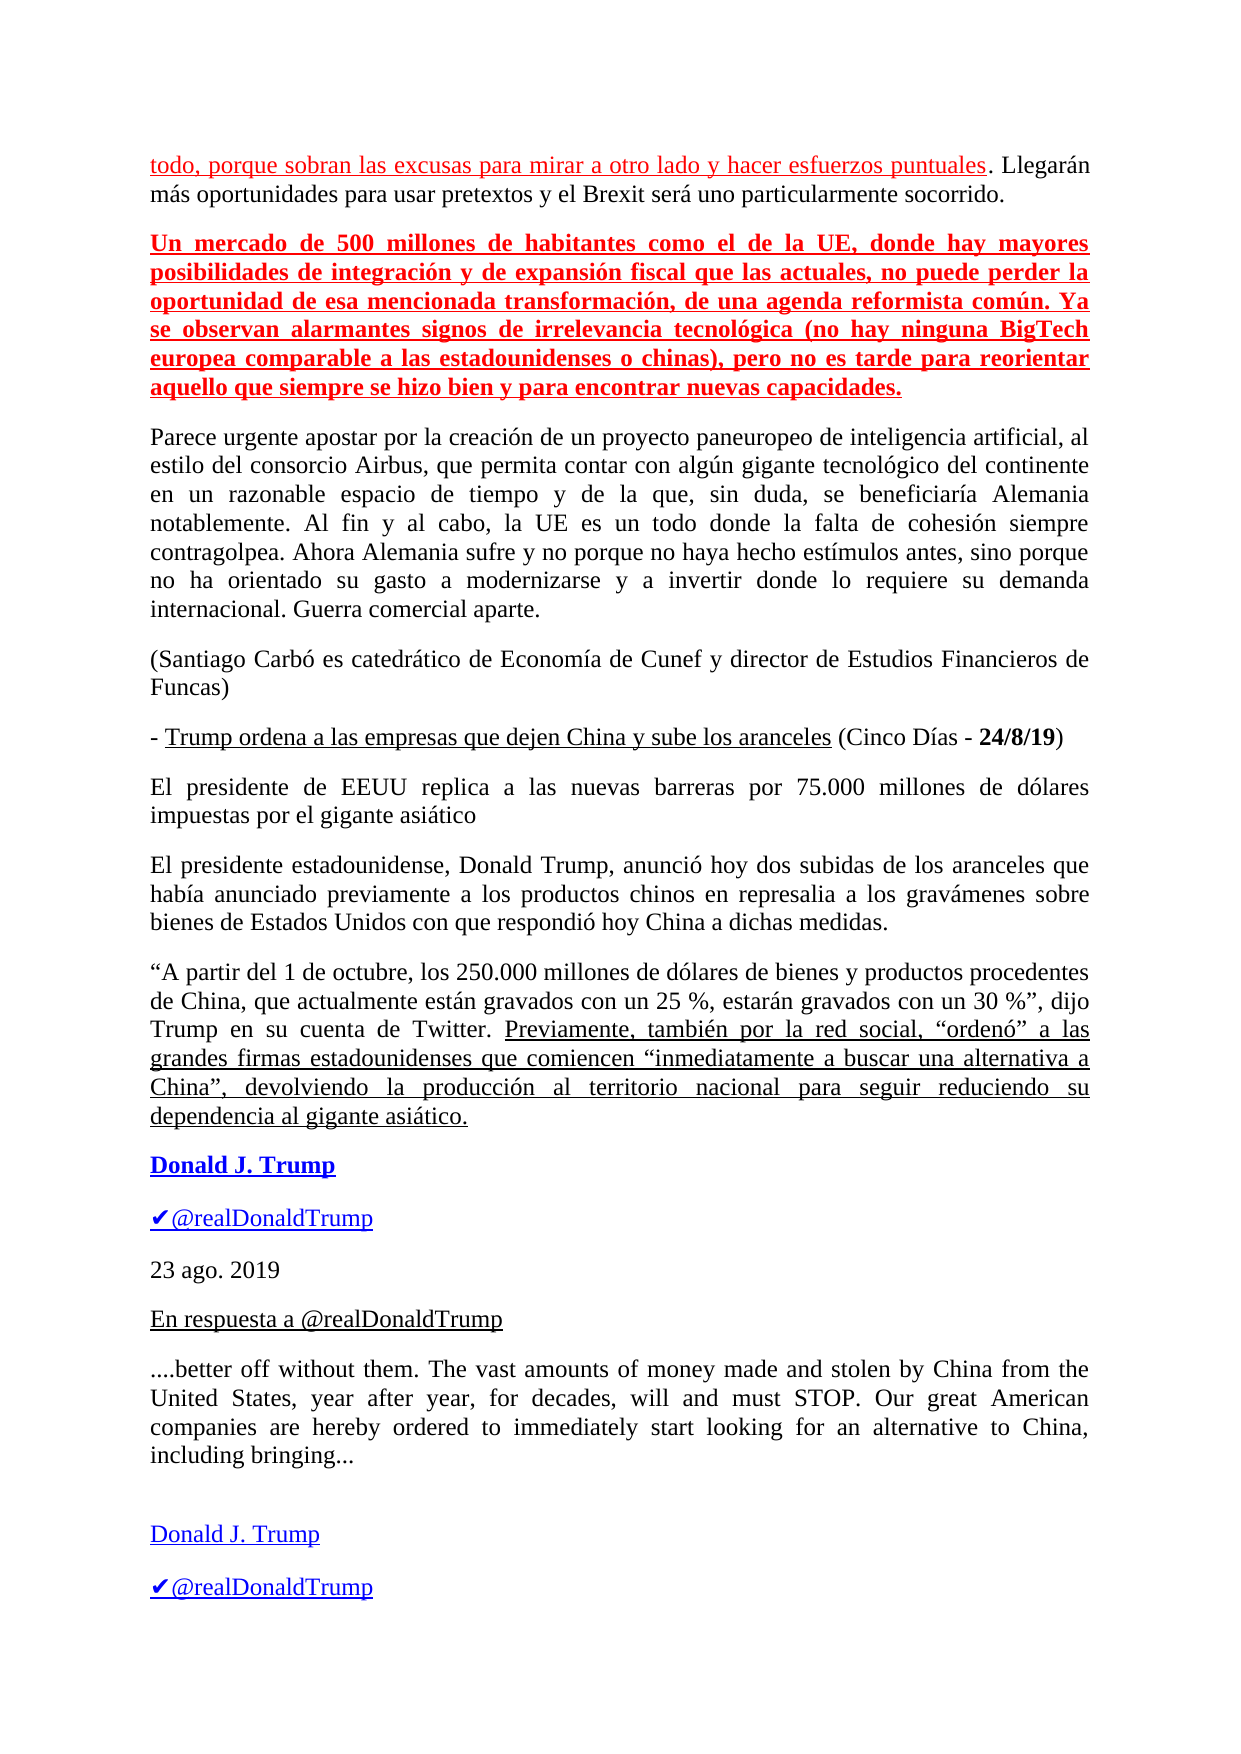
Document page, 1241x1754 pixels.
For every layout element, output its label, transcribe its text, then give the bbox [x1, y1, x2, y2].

text El presidente estadounidense, Donald Trump, anunció hoy dos subidas de los aranceles que había anunciado previamente a los productos chinos en represalia a los gravámenes sobre bienes de Estados Unidos con que respondió hoy China a dichas medidas. [150, 850, 1090, 936]
text “A partir del 1 de octubre, los 250.000 millones de dólares de bienes y productos procedentes de China, que actualmente están gravados con un 25 %, estarán gravados con un 30 %”, dijo Trump en su cuenta de Twitter. Previamente, también por la red social, “ordenó” a las grandes firmas estadounidenses que comiencen “inmediatamente a buscar una alternativa a China”, devolviendo la producción al territorio nacional para seguir reduciendo su dependencia al gigante asiático. [150, 957, 1090, 1068]
text Un mercado de 500 millones de habitantes como el de la UE, donde hay mayores posibilidades de integración y de expansión fiscal que las actuales, no puede perder la oportunidad de esa mencionada transformación, de una agenda reformista común. Ya se observan alarmantes signos de irrelevancia tecnológica (no hay ninguna BigTech europea comparable a las estadounidenses o chinas), pero no es tarde para reorientar aquello que siempre se hizo bien y para encontrar nuevas capacidades. [150, 370, 1090, 401]
text (Santiago Carbó es catedrático de Economía de Cunef y director de Estudios Financieros de Funcas) [150, 644, 1090, 701]
text Donald J. Trump [150, 1150, 1090, 1179]
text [150, 150, 1090, 207]
text Donald J. Trump [150, 1519, 1090, 1547]
text “A partir del 1 de octubre, los 250.000 millones de dólares de bienes y productos procedentes de China, que actualmente están gravados con un 25 %, estarán gravados con un 30 %”, dijo Trump en su cuenta de Twitter. Previamente, también por la red social, “ordenó” a las grandes firmas estadounidenses que comiencen “inmediatamente a buscar una alternativa a China”, devolviendo la producción al territorio nacional para seguir reduciendo su dependencia al gigante asiático. [150, 1098, 1090, 1129]
text El presidente de EEUU replica a las nuevas barreras por 75.000 millones de dólares impuestas por el gigante asiático [150, 772, 1090, 829]
text ✔@realDonaldTrump [150, 1200, 1090, 1234]
text ✔@realDonaldTrump [150, 1568, 1090, 1602]
text - Trump ordena a las empresas que dejen China y sube los aranceles (Cinco Días - 24/8/19) [150, 722, 1090, 751]
text En respuesta a @realDonaldTrump [150, 1304, 1090, 1333]
text 23 ago. 2019 [150, 1255, 1090, 1284]
text Parece urgente apostar por la creación de un proyecto paneuropeo de inteligencia artificial, al estilo del consorcio Airbus, que permita contar con algún gigante tecnológico del continente en un razonable espacio de tiempo y de la que, sin duda, se beneficiaría Alemania notablemente. Al fin y al cabo, la UE es un todo donde la falta de cohesión siempre contragolpea. Ahora Alemania sufre y no porque no haya hecho estímulos antes, sino porque no ha orientado su gasto a modernizarse y a invertir donde lo requiere su demanda internacional. Guerra comercial aparte. [150, 422, 1090, 623]
text ....better off without them. The vast amounts of money made and stolen by China from the United States, year after year, for decades, will and must STOP. Our great American companies are hereby ordered to immediately start looking for an alternative to China, including bringing... [150, 1354, 1090, 1469]
